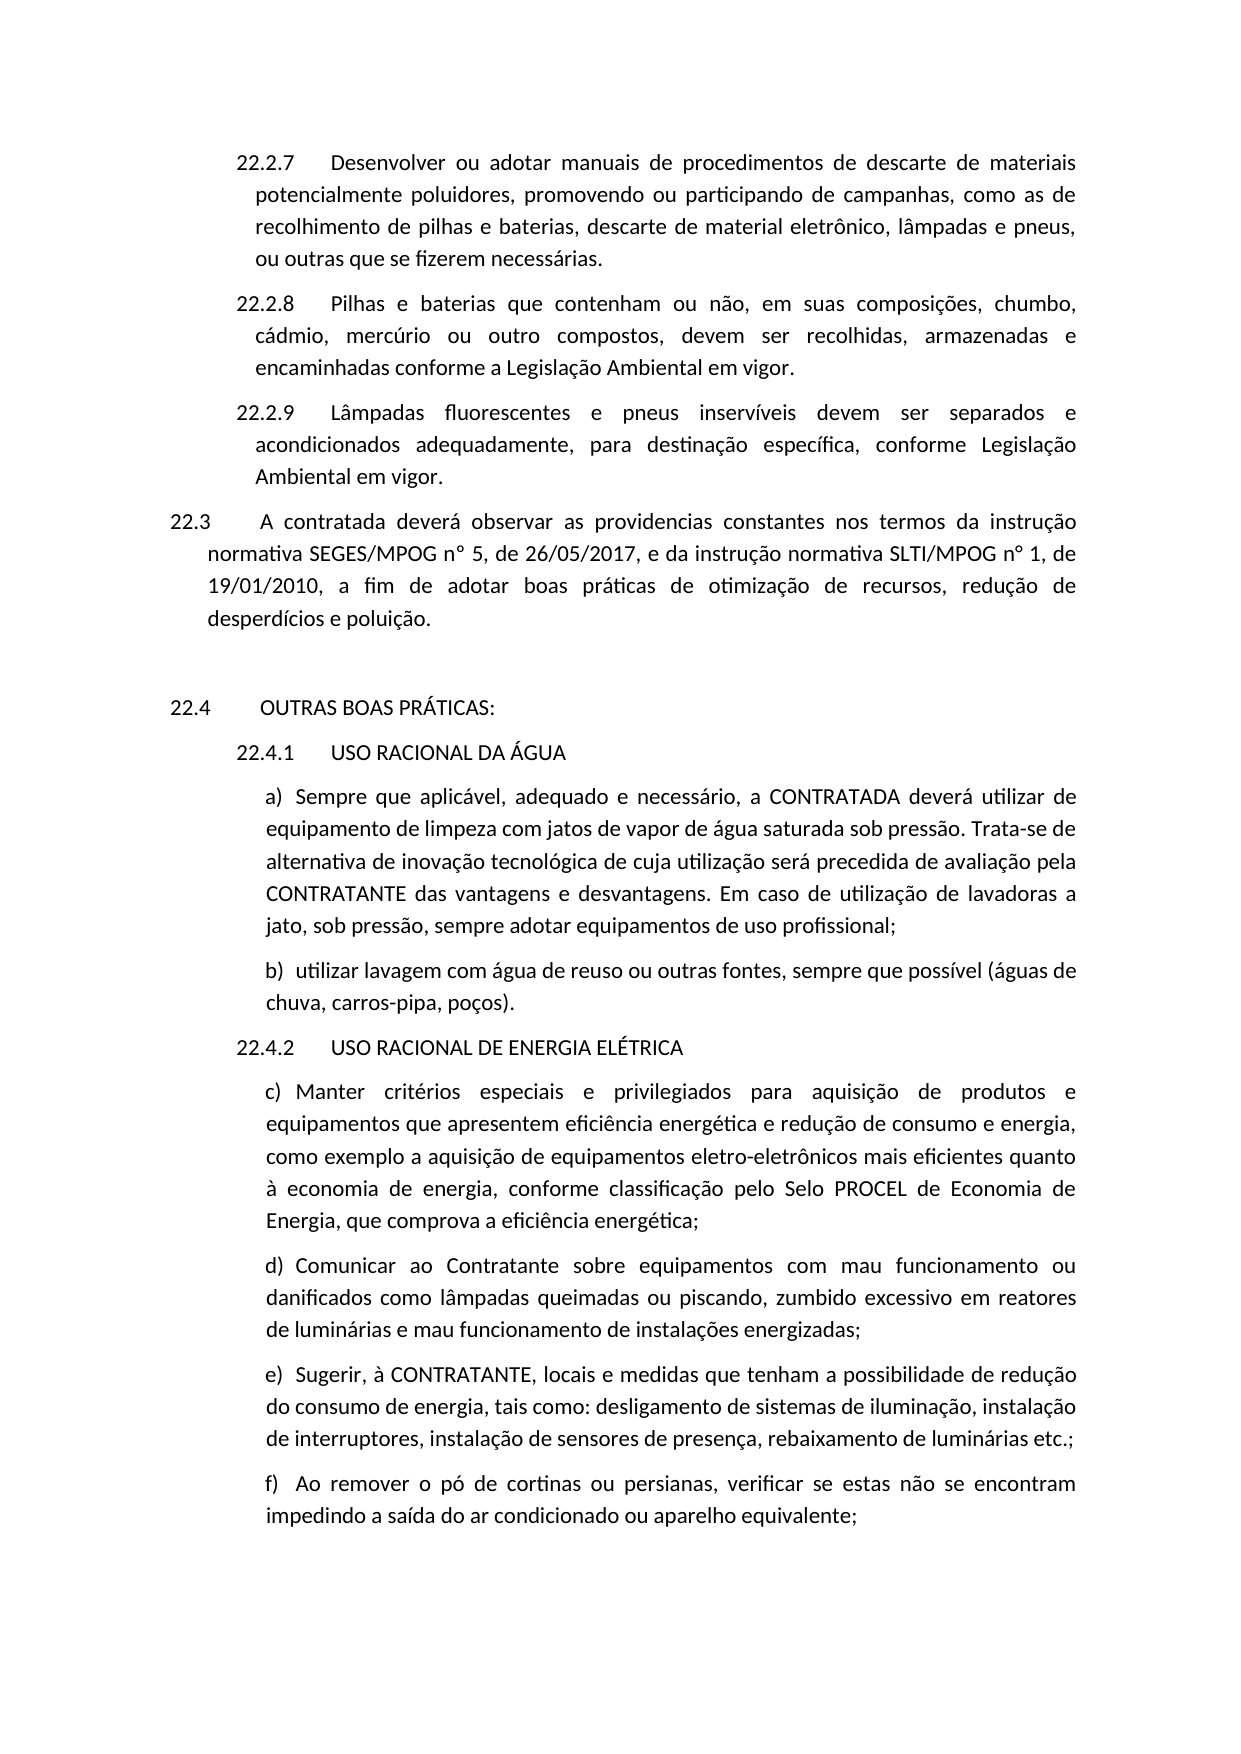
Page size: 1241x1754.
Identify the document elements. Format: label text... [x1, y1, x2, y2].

list USO RACIONAL DE ENERGIA ELÉTRICA [236, 1033, 1078, 1061]
list Sempre que aplicável, adequado e necessário, a CONTRATADA deverá utilizar de equipamento de limpeza com jatos de vapor de água saturada sob pressão. Trata-se de alternativa de inovação tecnológica de cuja utilização será precedida de avaliação pela CONTRATANTE das vantagens e desvantagens. Em caso de utilização de lavadoras a jato, sob pressão, sempre adotar equipamentos de uso profissional; [265, 782, 1078, 939]
list Lâmpadas fluorescentes e pneus inservíveis devem ser separados e acondicionados adequadamente, para destinação específica, conforme Legislação Ambiental em vigor. [236, 398, 1078, 490]
list Sugerir, à CONTRATANTE, locais e medidas que tenham a possibilidade de redução do consumo de energia, tais como: desligamento de sistemas de iluminação, instalação de interruptores, instalação de sensores de presença, rebaixamento de luminárias etc.; [265, 1360, 1078, 1452]
list Pilhas e baterias que contenham ou não, em suas composições, chumbo, cádmio, mercúrio ou outro compostos, devem ser recolhidas, armazenadas e encaminhadas conforme a Legislação Ambiental em vigor. [236, 289, 1078, 381]
list USO RACIONAL DA ÁGUA [236, 738, 1078, 766]
list utilizar lavagem com água de reuso ou outras fontes, sempre que possível (águas de chuva, carros-pipa, poços). [265, 956, 1078, 1016]
list Desenvolver ou adotar manuais de procedimentos de descarte de materiais potencialmente poluidores, promovendo ou participando de campanhas, como as de recolhimento de pilhas e baterias, descarte de material eletrônico, lâmpadas e pneus, ou outras que se fizerem necessárias. [236, 148, 1078, 272]
list Ao remover o pó de cortinas ou persianas, verificar se estas não se encontram impedindo a saída do ar condicionado ou aparelho equivalente; [265, 1469, 1078, 1529]
list A contratada deverá observar as providencias constantes nos termos da instrução normativa SEGES/MPOG nº 5, de 26/05/2017, e da instrução normativa SLTI/MPOG n° 1, de 19/01/2010, a fim de adotar boas práticas de otimização de recursos, redução de desperdícios e poluição. [170, 507, 1078, 632]
list Manter critérios especiais e privilegiados para aquisição de produtos e equipamentos que apresentem eficiência energética e redução de consumo e energia, como exemplo a aquisição de equipamentos eletro-eletrônicos mais eficientes quanto à economia de energia, conforme classificação pelo Selo PROCEL de Economia de Energia, que comprova a eficiência energética; [265, 1077, 1078, 1234]
list OUTRAS BOAS PRÁTICAS: [170, 693, 1078, 721]
list Comunicar ao Contratante sobre equipamentos com mau funcionamento ou danificados como lâmpadas queimadas ou piscando, zumbido excessivo em reatores de luminárias e mau funcionamento de instalações energizadas; [265, 1251, 1078, 1343]
